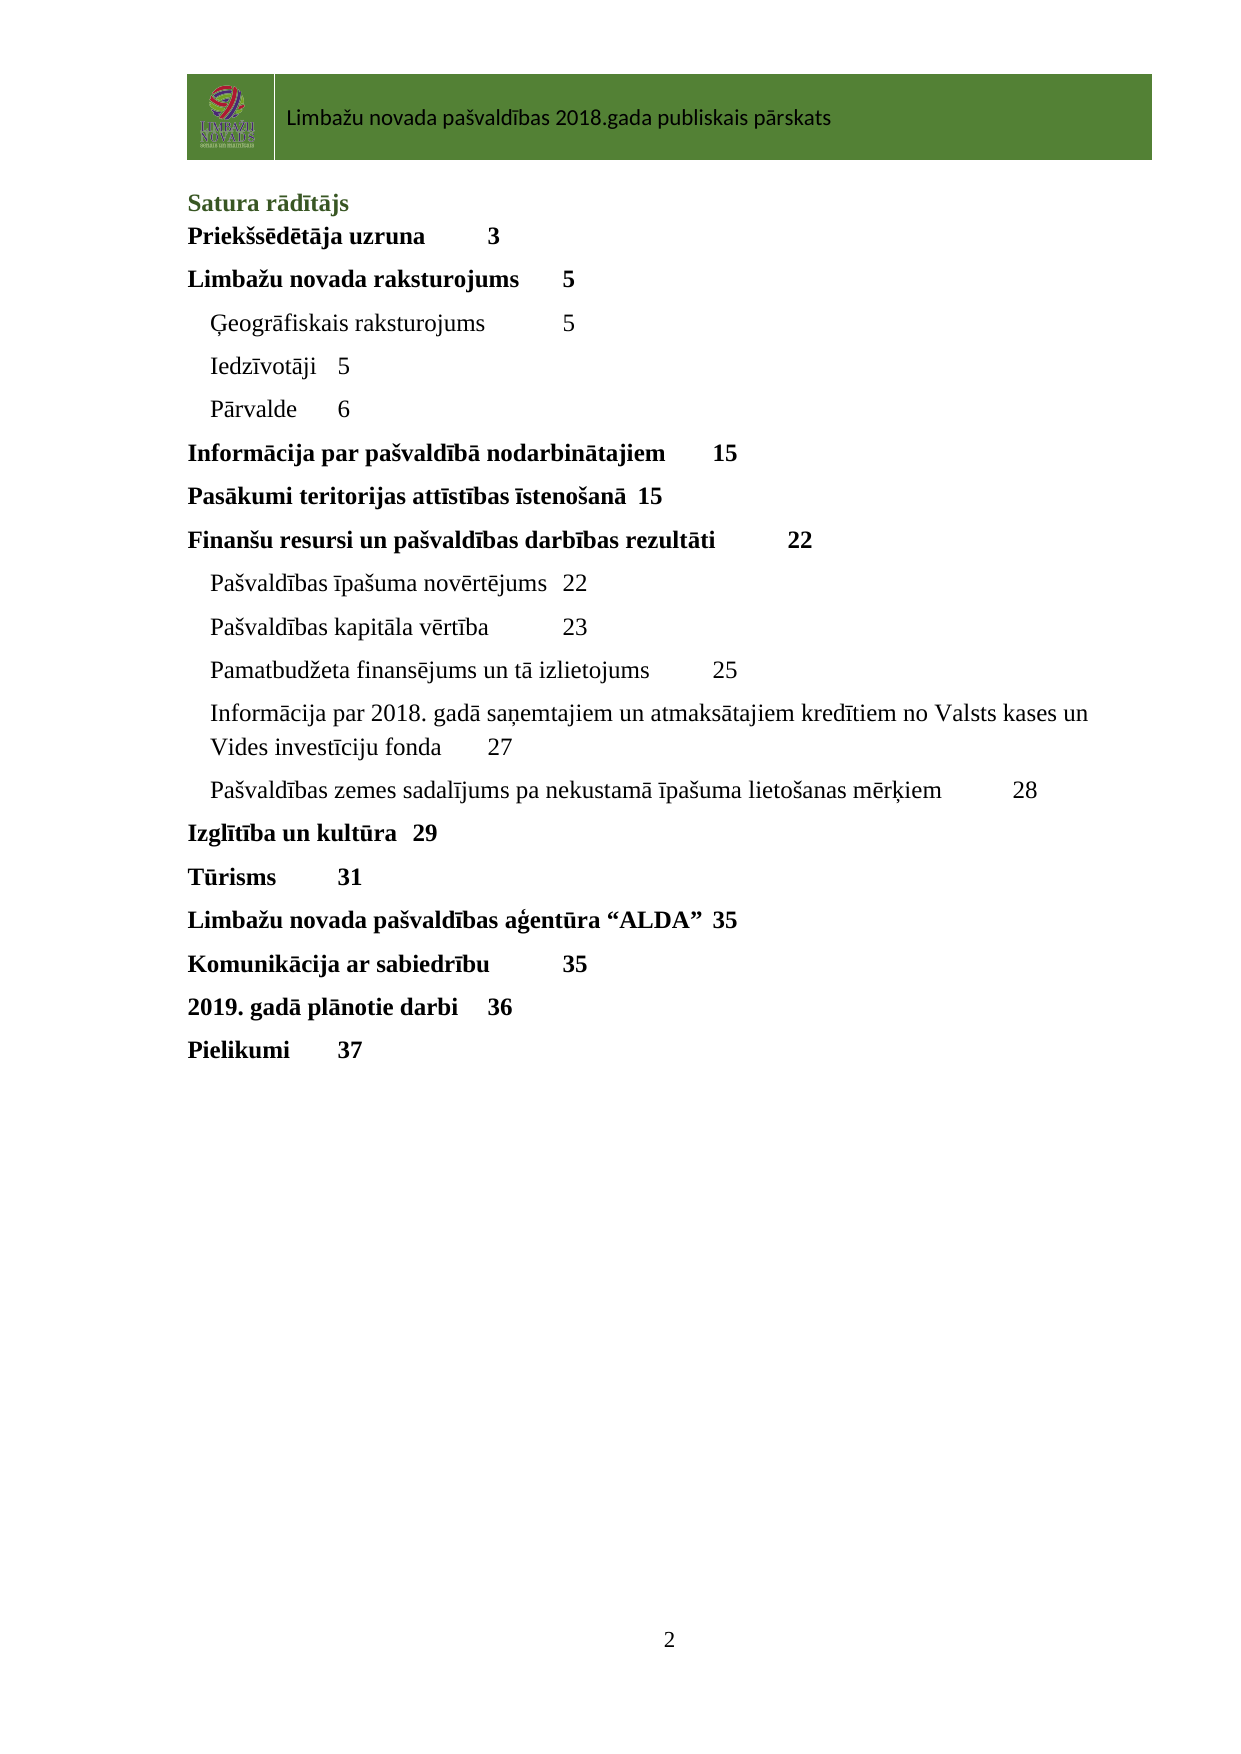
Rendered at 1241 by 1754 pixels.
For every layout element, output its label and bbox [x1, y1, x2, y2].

picture [199, 85, 256, 148]
